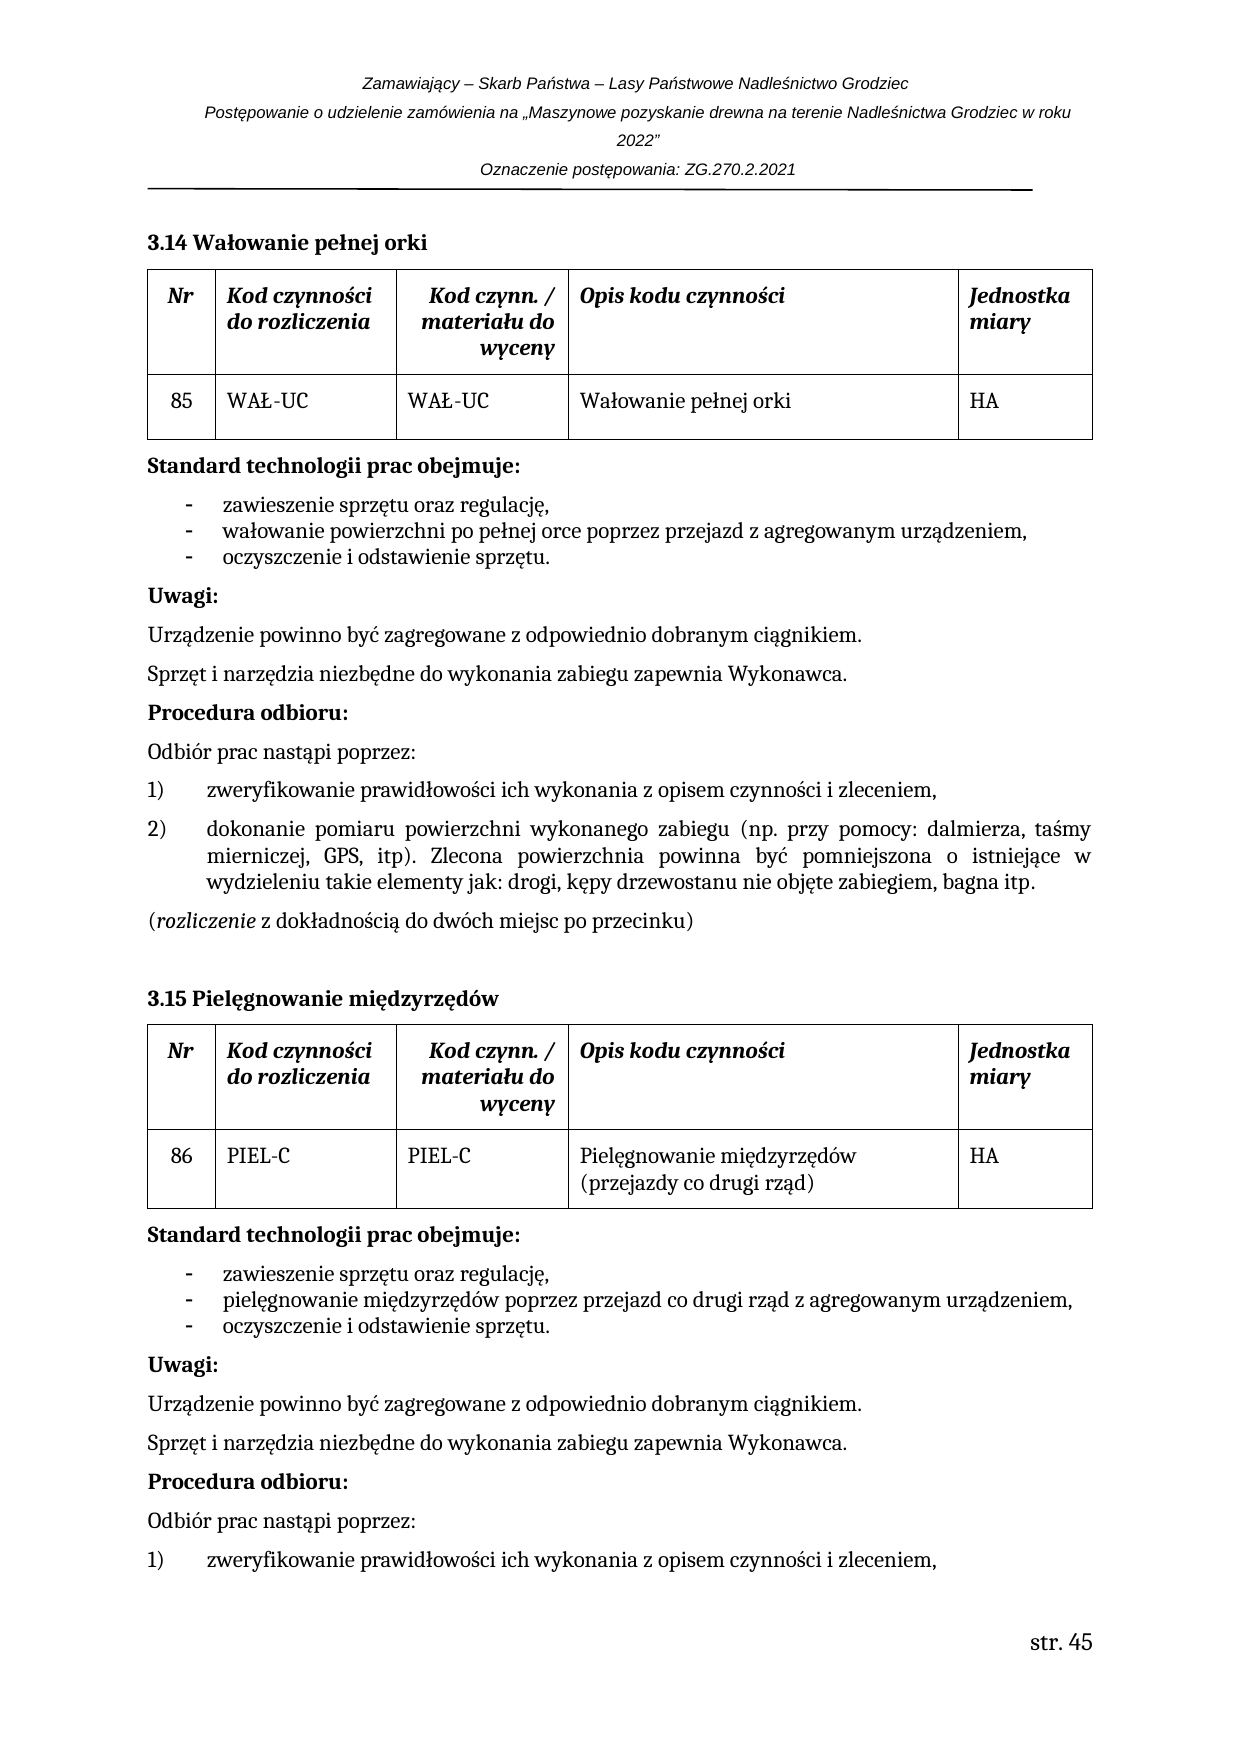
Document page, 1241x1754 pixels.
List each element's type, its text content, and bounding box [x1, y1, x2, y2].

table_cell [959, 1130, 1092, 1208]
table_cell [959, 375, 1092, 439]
text Uwagi: [148, 583, 1093, 609]
text 2) dokonanie pomiaru powierzchni wykonanego zabiegu (np. przy pomocy: dalmierza, taśmy mierniczej, GPS, itp). Zlecona powierzchnia powinna być pomniejszona o istniejące w wydzieleniu takie elementy jak: drogi, kępy drzewostanu nie objęte zabiegiem, bagna itp. [148, 816, 1093, 895]
text Uwagi: [148, 1352, 1093, 1378]
text 3.14 Wałowanie pełnej orki [148, 230, 1093, 256]
text (rozliczenie z dokładnością do dwóch miejsc po przecinku) [148, 908, 1093, 934]
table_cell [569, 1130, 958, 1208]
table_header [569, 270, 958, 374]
text 3.15 Pielęgnowanie międzyrzędów [148, 985, 1093, 1012]
text 1) zweryfikowanie prawidłowości ich wykonania z opisem czynności i zleceniem, [148, 777, 1093, 804]
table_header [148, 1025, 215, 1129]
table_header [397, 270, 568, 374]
list zawieszenie sprzętu oraz regulację, [185, 1261, 1093, 1287]
text Urządzenie powinno być zagregowane z odpowiednio dobranym ciągnikiem. [148, 622, 1093, 648]
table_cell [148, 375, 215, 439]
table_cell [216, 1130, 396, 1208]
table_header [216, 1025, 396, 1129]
text Sprzęt i narzędzia niezbędne do wykonania zabiegu zapewnia Wykonawca. [148, 661, 1093, 687]
text Odbiór prac nastąpi poprzez: [148, 738, 1093, 765]
list oczyszczenie i odstawienie sprzętu. [185, 1313, 1093, 1339]
list oczyszczenie i odstawienie sprzętu. [185, 544, 1093, 571]
list zawieszenie sprzętu oraz regulację, [185, 491, 1093, 518]
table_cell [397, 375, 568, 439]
text Odbiór prac nastąpi poprzez: [148, 1507, 1093, 1534]
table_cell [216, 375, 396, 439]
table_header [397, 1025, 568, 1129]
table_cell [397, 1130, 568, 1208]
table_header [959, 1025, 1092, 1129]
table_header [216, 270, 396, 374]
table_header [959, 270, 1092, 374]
text Procedura odbioru: [148, 1469, 1093, 1495]
text Procedura odbioru: [148, 699, 1093, 726]
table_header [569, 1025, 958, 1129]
text 1) zweryfikowanie prawidłowości ich wykonania z opisem czynności i zleceniem, [148, 1546, 1093, 1573]
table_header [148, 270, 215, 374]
text Standard technologii prac obejmuje: [148, 453, 1093, 479]
text Sprzęt i narzędzia niezbędne do wykonania zabiegu zapewnia Wykonawca. [148, 1430, 1093, 1456]
list wałowanie powierzchni po pełnej orce poprzez przejazd z agregowanym urządzeniem, [185, 518, 1093, 544]
text Standard technologii prac obejmuje: [148, 1222, 1093, 1248]
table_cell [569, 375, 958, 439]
list pielęgnowanie międzyrzędów poprzez przejazd co drugi rząd z agregowanym urządzeniem, [185, 1287, 1093, 1313]
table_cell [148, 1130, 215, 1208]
text Urządzenie powinno być zagregowane z odpowiednio dobranym ciągnikiem. [148, 1391, 1093, 1417]
